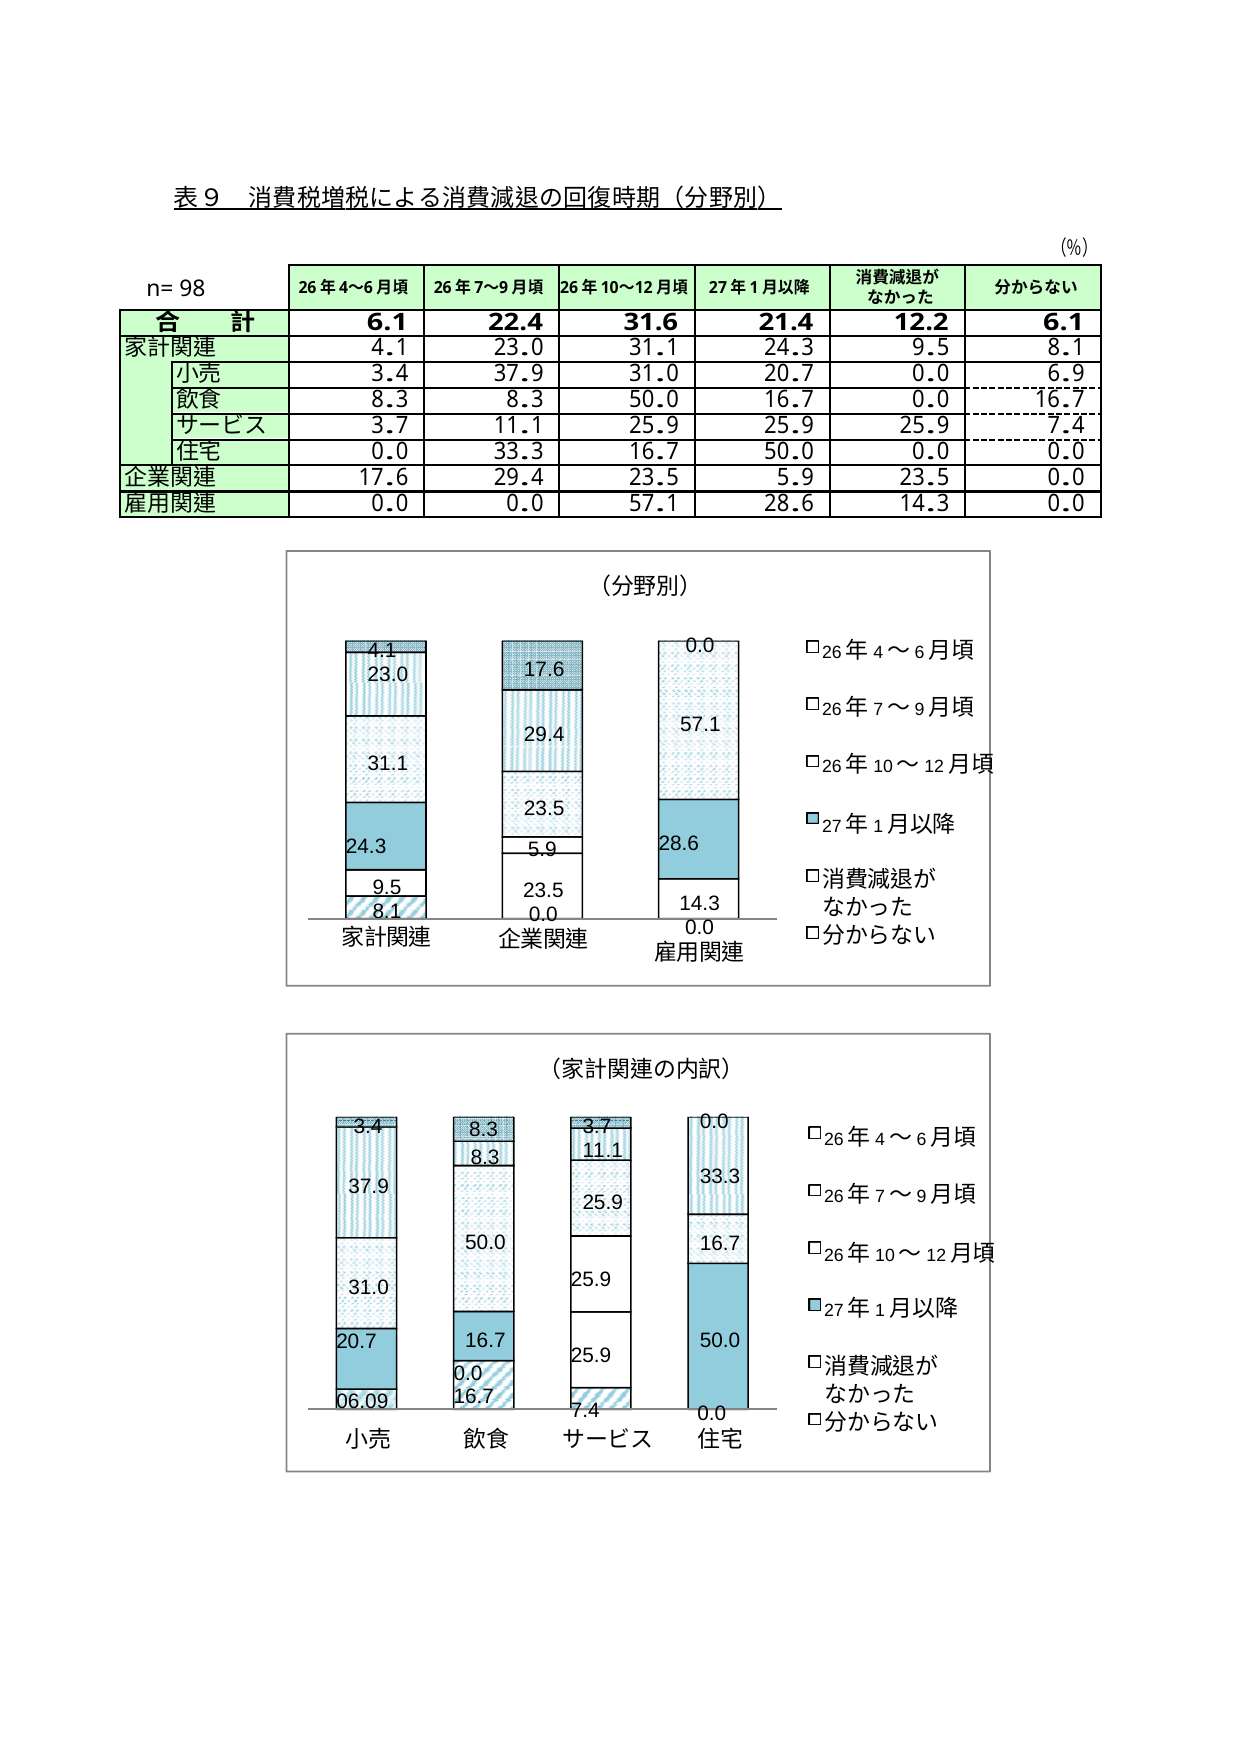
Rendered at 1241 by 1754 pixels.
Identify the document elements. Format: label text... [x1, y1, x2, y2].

table_cell 0.0 [831, 389, 964, 412]
picture [808, 1126, 821, 1139]
table_header 26年10～12月頃 [560, 266, 694, 309]
picture [456, 1367, 462, 1379]
table_cell 12.2 [831, 311, 964, 335]
picture [338, 1390, 395, 1408]
table_cell 37.9 [425, 363, 558, 387]
table_cell [121, 361, 171, 464]
table_cell 25.9 [696, 415, 829, 438]
table_cell 20.7 [696, 363, 829, 387]
table_cell 14.3 [831, 493, 964, 516]
text （％） [1049, 233, 1100, 261]
table_header 分からない [966, 266, 1100, 309]
picture [689, 1118, 747, 1213]
picture [702, 1118, 708, 1127]
picture [360, 1118, 395, 1126]
table_cell 28.6 [696, 493, 829, 516]
picture [806, 640, 819, 653]
table_cell 21.4 [696, 311, 829, 335]
picture [808, 1413, 821, 1425]
subtitle 表９ 消費税増税による消費減退の回復時期（分野別） [173, 181, 802, 213]
picture [368, 1395, 374, 1407]
table_header 26年4～6月頃 [290, 266, 423, 309]
picture [504, 691, 581, 770]
table_cell 0.0 [290, 441, 423, 464]
table_cell 3.4 [290, 363, 423, 387]
table_cell 0.0 [966, 439, 1100, 464]
table_cell 0.0 [831, 441, 964, 464]
table_cell 8.3 [425, 389, 558, 412]
table_cell 57.1 [560, 493, 694, 516]
table_header 27年1月以降 [696, 266, 829, 309]
table_cell 31.0 [560, 363, 694, 387]
picture [808, 1184, 821, 1196]
table_cell 16.7 [966, 387, 1100, 412]
table_cell 22.4 [425, 311, 558, 335]
picture [688, 642, 694, 651]
table_cell 6.1 [290, 311, 423, 335]
table_cell 0.0 [966, 466, 1100, 490]
picture [660, 642, 737, 798]
table_cell 9.5 [831, 337, 964, 361]
picture [808, 1241, 821, 1254]
picture [589, 1118, 630, 1127]
picture [806, 926, 819, 939]
picture [720, 1118, 726, 1127]
picture [347, 654, 425, 715]
picture [806, 869, 819, 882]
table_cell 25.9 [831, 415, 964, 438]
table_cell 33.3 [425, 441, 558, 464]
table_cell 8.3 [290, 389, 423, 412]
table_header n= 98 [120, 264, 288, 309]
picture [504, 642, 581, 688]
picture [339, 1395, 345, 1407]
picture [338, 1118, 361, 1126]
picture [808, 1355, 821, 1368]
picture [338, 1128, 395, 1237]
picture [347, 897, 425, 917]
picture [705, 642, 711, 651]
table_cell 合 計 [121, 311, 288, 335]
picture [806, 697, 819, 710]
table_cell 0.0 [290, 493, 423, 516]
picture [572, 1389, 630, 1408]
table_cell 25.9 [560, 415, 694, 438]
table_cell 11.1 [425, 415, 558, 438]
table_cell 16.7 [696, 389, 829, 412]
table_cell 23.5 [831, 466, 964, 490]
picture [806, 755, 819, 767]
table_cell 6.1 [966, 311, 1100, 335]
picture [572, 1161, 630, 1235]
table_cell 6.9 [966, 363, 1100, 387]
table_header 26年7～9月頃 [425, 266, 558, 309]
table_cell 雇用関連 [121, 493, 288, 516]
picture [455, 1362, 513, 1408]
table_cell 家計関連 [121, 337, 288, 361]
table_cell 0.0 [425, 493, 558, 516]
picture [347, 717, 425, 801]
table_cell 29.4 [425, 466, 558, 490]
picture [689, 1216, 747, 1262]
table_cell 4.1 [290, 337, 423, 361]
table_cell 50.0 [560, 389, 694, 412]
picture [806, 812, 819, 824]
table_cell 企業関連 [121, 466, 288, 490]
table_cell 0.0 [831, 363, 964, 387]
picture [338, 1239, 395, 1327]
picture [347, 642, 425, 651]
table_cell 23.0 [425, 337, 558, 361]
table_cell 16.7 [560, 441, 694, 464]
table_cell 7.4 [966, 413, 1100, 438]
picture [504, 773, 581, 836]
picture [572, 1129, 630, 1159]
picture [572, 1118, 590, 1127]
table_cell 0.0 [966, 493, 1100, 516]
picture [455, 1142, 513, 1164]
table_cell 23.5 [560, 466, 694, 490]
table_cell 24.3 [696, 337, 829, 361]
table_cell 3.7 [290, 415, 423, 438]
picture [455, 1167, 513, 1310]
table_cell 50.0 [696, 441, 829, 464]
table_cell 31.1 [560, 337, 694, 361]
picture [455, 1118, 513, 1140]
table_cell 17.6 [290, 466, 423, 490]
picture [808, 1298, 821, 1311]
table_cell サービス [173, 415, 288, 438]
table_header 消費減退がなかった [831, 266, 964, 309]
table_cell 31.6 [560, 311, 694, 335]
table_cell 飲食 [173, 389, 288, 412]
table_cell 小売 [173, 363, 288, 387]
table_cell 8.1 [966, 337, 1100, 361]
table_cell 住宅 [173, 441, 288, 464]
table_cell 5.9 [696, 466, 829, 490]
